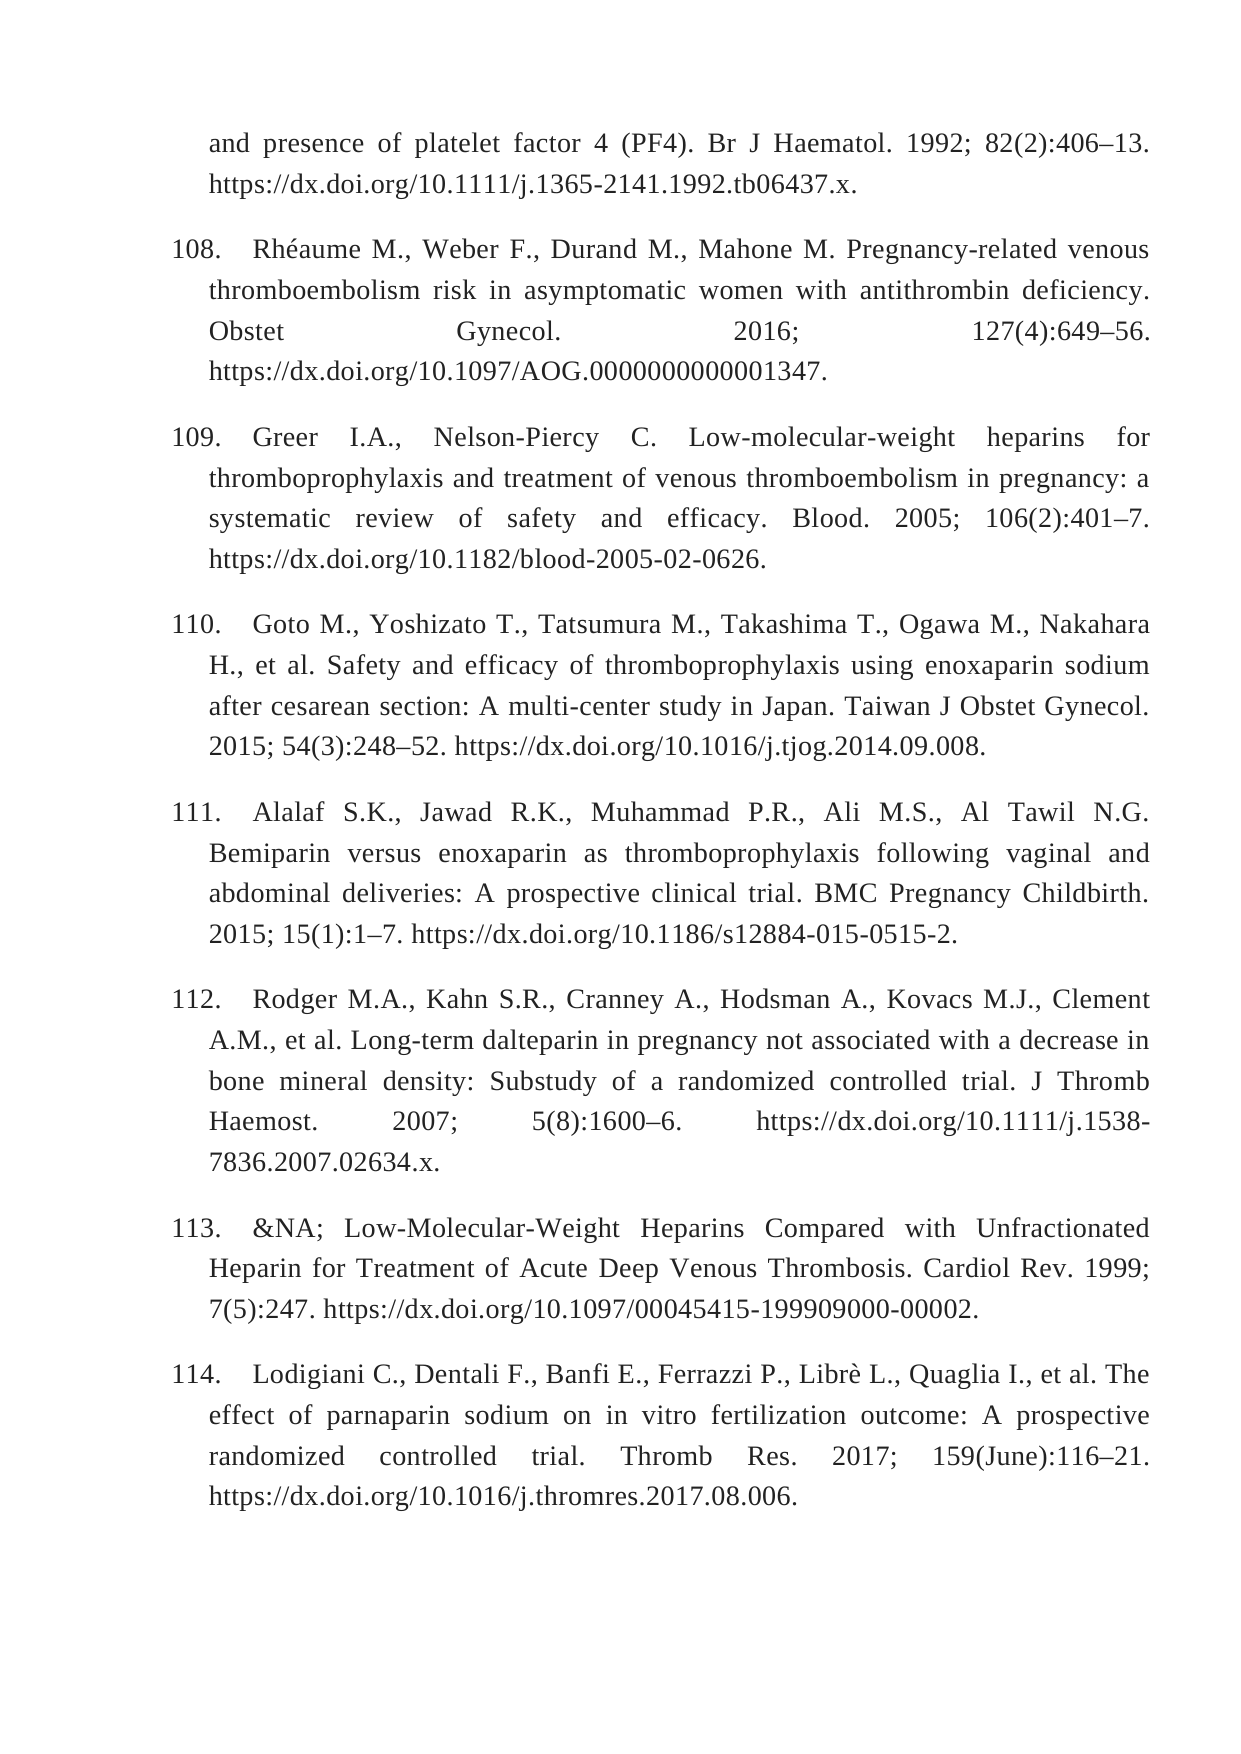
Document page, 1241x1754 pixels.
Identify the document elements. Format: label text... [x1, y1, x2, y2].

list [171, 118, 1152, 199]
list Lodigiani C., Dentali F., Banfi E., Ferrazzi P., Librè L., Quaglia I., et al. The effect of parnaparin sodium on in vitro fertilization outcome: A prospective randomized controlled trial. Thromb Res. 2017; 159(June):116–21. https://dx.doi.org/10.1016/j.thromres.2017.08.006. [171, 1349, 1152, 1512]
list Rodger M.A., Kahn S.R., Cranney A., Hodsman A., Kovacs M.J., Clement A.M., et al. Long-term dalteparin in pregnancy not associated with a decrease in bone mineral density: Substudy of a randomized controlled trial. J Thromb Haemost. 2007; 5(8):1600–6. https://dx.doi.org/10.1111/j.1538-7836.2007.02634.x. [171, 974, 1152, 1177]
list &NA; Low-Molecular-Weight Heparins Compared with Unfractionated Heparin for Treatment of Acute Deep Venous Thrombosis. Cardiol Rev. 1999; 7(5):247. https://dx.doi.org/10.1097/00045415-199909000-00002. [171, 1202, 1152, 1324]
list Greer I.A., Nelson-Piercy C. Low-molecular-weight heparins for thromboprophylaxis and treatment of venous thromboembolism in pregnancy: a systematic review of safety and efficacy. Blood. 2005; 106(2):401–7. https://dx.doi.org/10.1182/blood-2005-02-0626. [171, 412, 1152, 574]
list Rhéaume M., Weber F., Durand M., Mahone M. Pregnancy-related venous thromboembolism risk in asymptomatic women with antithrombin deficiency. Obstet Gynecol. 2016; 127(4):649–56. https://dx.doi.org/10.1097/AOG.0000000000001347. [171, 224, 1152, 387]
list Goto M., Yoshizato T., Tatsumura M., Takashima T., Ogawa M., Nakahara H., et al. Safety and efficacy of thromboprophylaxis using enoxaparin sodium after cesarean section: A multi-center study in Japan. Taiwan J Obstet Gynecol. 2015; 54(3):248–52. https://dx.doi.org/10.1016/j.tjog.2014.09.008. [171, 599, 1152, 762]
list Alalaf S.K., Jawad R.K., Muhammad P.R., Ali M.S., Al Tawil N.G. Bemiparin versus enoxaparin as thromboprophylaxis following vaginal and abdominal deliveries: A prospective clinical trial. BMC Pregnancy Childbirth. 2015; 15(1):1–7. https://dx.doi.org/10.1186/s12884-015-0515-2. [171, 787, 1152, 949]
